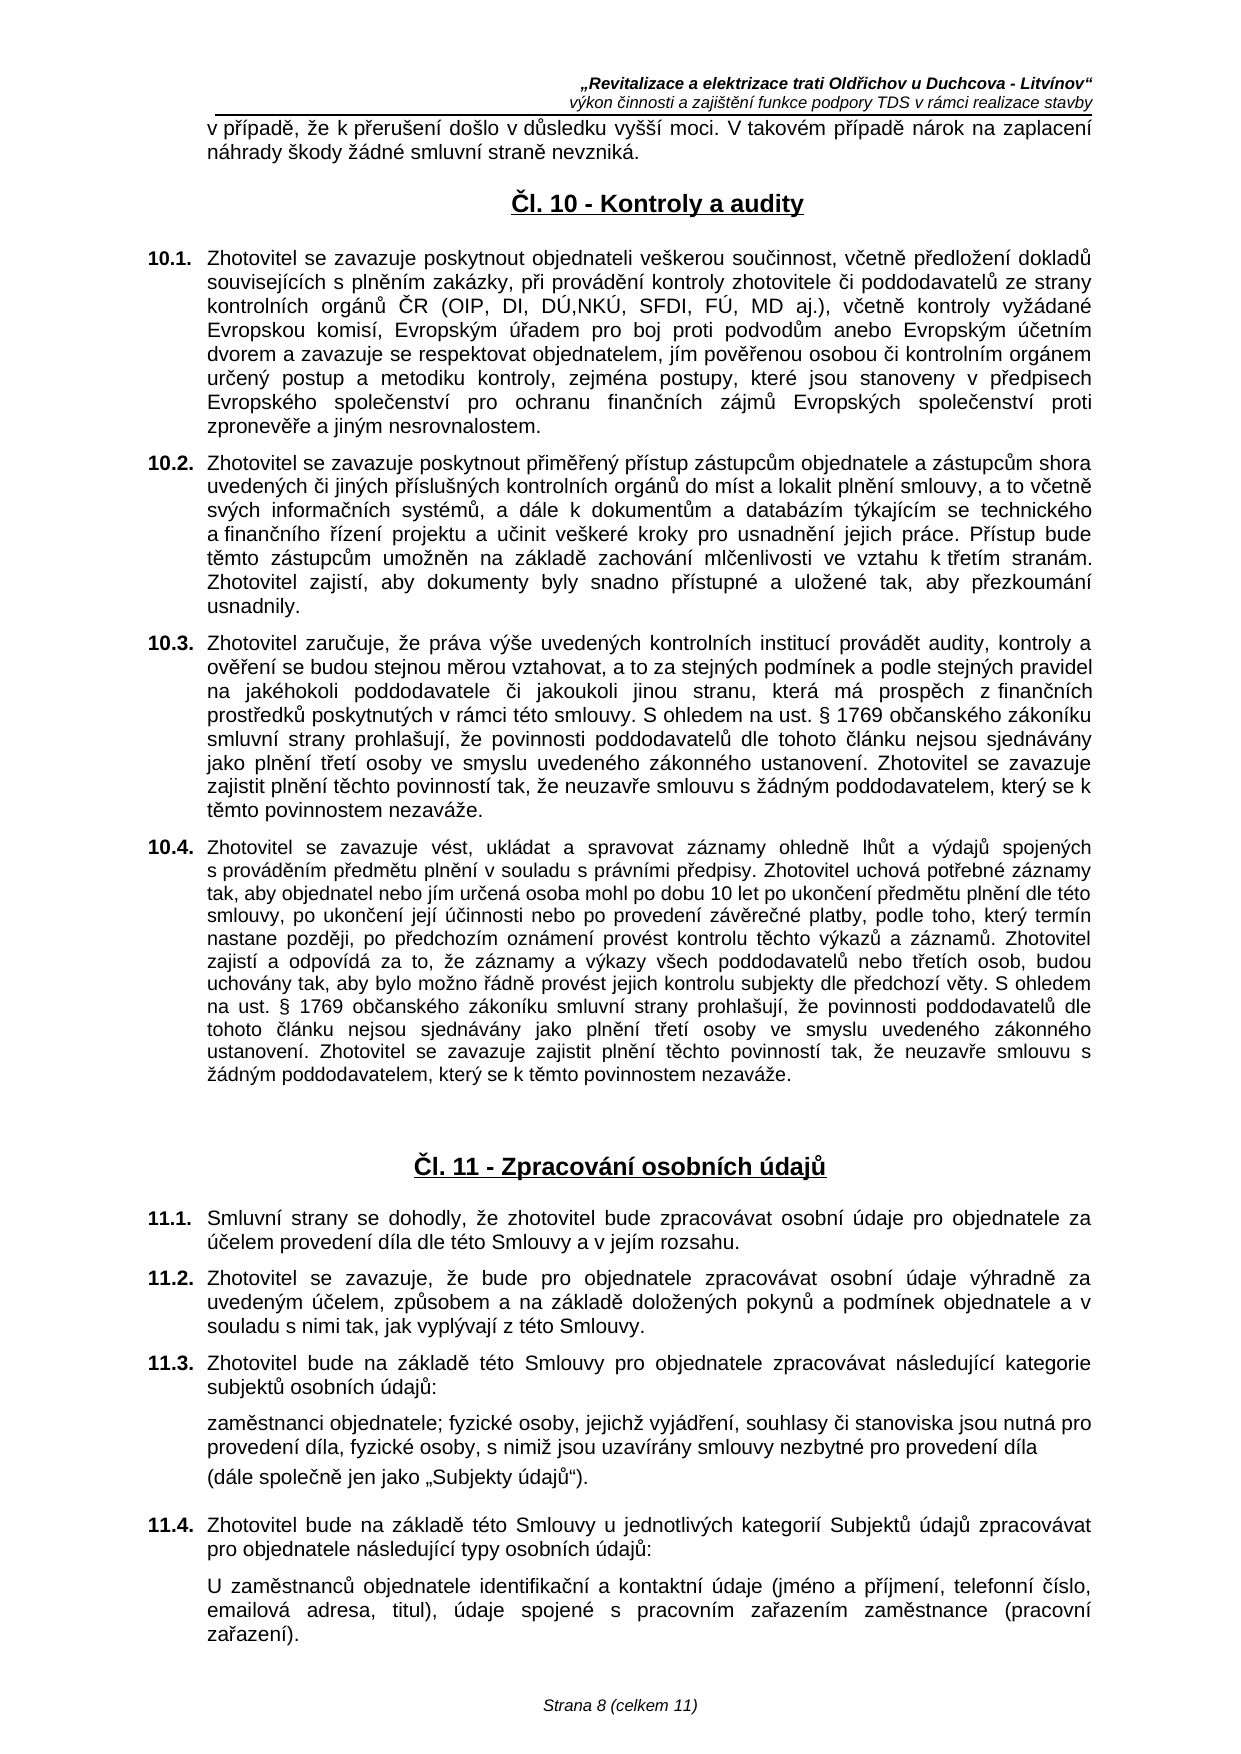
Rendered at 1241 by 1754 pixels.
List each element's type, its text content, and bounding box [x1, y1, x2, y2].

text 10.2. Zhotovitel se zavazuje poskytnout přiměřený přístup zástupcům objednatele a zástupcům shora uvedených či jiných příslušných kontrolních orgánů do míst a lokalit plnění smlouvy, a to včetně svých informačních systémů, a dále k dokumentům a databázím týkajícím se technického a finančního řízení projektu a učinit veškeré kroky pro usnadnění jejich práce. Přístup bude těmto zástupcům umožněn na základě zachování mlčenlivosti ve vztahu k třetím stranám. Zhotovitel zajistí, aby dokumenty byly snadno přístupné a uložené tak, aby přezkoumání usnadnily. [148, 450, 1093, 618]
list 10.4. Zhotovitel se zavazuje vést, ukládat a spravovat záznamy ohledně lhůt a výdajů spojených s prováděním předmětu plnění v souladu s právními předpisy. Zhotovitel uchová potřebné záznamy tak, aby objednatel nebo jím určená osoba mohl po dobu 10 let po ukončení předmětu plnění dle této smlouvy, po ukončení její účinnosti nebo po provedení závěrečné platby, podle toho, který termín nastane později, po předchozím oznámení provést kontrolu těchto výkazů a záznamů. Zhotovitel zajistí a odpovídá za to, že záznamy a výkazy všech poddodavatelů nebo třetích osob, budou uchovány tak, aby bylo možno řádně provést jejich kontrolu subjekty dle předchozí věty. S ohledem na ust. § 1769 občanského zákoníku smluvní strany prohlašují, že povinnosti poddodavatelů dle tohoto článku nejsou sjednávány jako plnění třetí osoby ve smyslu uvedeného zákonného ustanovení. Zhotovitel se zavazuje zajistit plnění těchto povinností tak, že neuzavře smlouvu s žádným poddodavatelem, který se k těmto povinnostem nezaváže. [148, 835, 1093, 1086]
text (dále společně jen jako „Subjekty údajů“). [207, 1465, 1092, 1489]
text 11.2. Zhotovitel se zavazuje, že bude pro objednatele zpracovávat osobní údaje výhradně za uvedeným účelem, způsobem a na základě doložených pokynů a podmínek objednatele a v souladu s nimi tak, jak vyplývají z této Smlouvy. [148, 1266, 1092, 1338]
list Čl. 10 - Kontroly a audity [223, 189, 1092, 217]
text 11.4. Zhotovitel bude na základě této Smlouvy u jednotlivých kategorií Subjektů údajů zpracovávat pro objednatele následující typy osobních údajů: [148, 1513, 1092, 1561]
text zaměstnanci objednatele; fyzické osoby, jejichž vyjádření, souhlasy či stanoviska jsou nutná pro provedení díla, fyzické osoby, s nimiž jsou uzavírány smlouvy nezbytné pro provedení díla [207, 1411, 1092, 1459]
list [148, 116, 1092, 164]
text U zaměstnanců objednatele identifikační a kontaktní údaje (jméno a příjmení, telefonní číslo, emailová adresa, titul), údaje spojené s pracovním zařazením zaměstnance (pracovní zařazení). [207, 1573, 1092, 1645]
text 10.1. Zhotovitel se zavazuje poskytnout objednateli veškerou součinnost, včetně předložení dokladů souvisejících s plněním zakázky, při provádění kontroly zhotovitele či poddodavatelů ze strany kontrolních orgánů ČR (OIP, DI, DÚ,NKÚ, SFDI, FÚ, MD aj.), včetně kontroly vyžádané Evropskou komisí, Evropským úřadem pro boj proti podvodům anebo Evropským účetním dvorem a zavazuje se respektovat objednatelem, jím pověřenou osobou či kontrolním orgánem určený postup a metodiku kontroly, zejména postupy, které jsou stanoveny v předpisech Evropského společenství pro ochranu finančních zájmů Evropských společenství proti zpronevěře a jiným nesrovnalostem. [148, 246, 1093, 438]
list 10.3. Zhotovitel zaručuje, že práva výše uvedených kontrolních institucí provádět audity, kontroly a ověření se budou stejnou měrou vztahovat, a to za stejných podmínek a podle stejných pravidel na jakéhokoli poddodavatele či jakoukoli jinou stranu, která má prospěch z finančních prostředků poskytnutých v rámci této smlouvy. S ohledem na ust. § 1769 občanského zákoníku smluvní strany prohlašují, že povinnosti poddodavatelů dle tohoto článku nejsou sjednávány jako plnění třetí osoby ve smyslu uvedeného zákonného ustanovení. Zhotovitel se zavazuje zajistit plnění těchto povinností tak, že neuzavře smlouvu s žádným poddodavatelem, který se k těmto povinnostem nezaváže. [148, 631, 1093, 822]
text 11.3. Zhotovitel bude na základě této Smlouvy pro objednatele zpracovávat následující kategorie subjektů osobních údajů: [148, 1351, 1092, 1398]
text Čl. 11 - Zpracování osobních údajů [148, 1152, 1092, 1181]
text 11.1. Smluvní strany se dohodly, že zhotovitel bude zpracovávat osobní údaje pro objednatele za účelem provedení díla dle této Smlouvy a v jejím rozsahu. [148, 1206, 1092, 1254]
